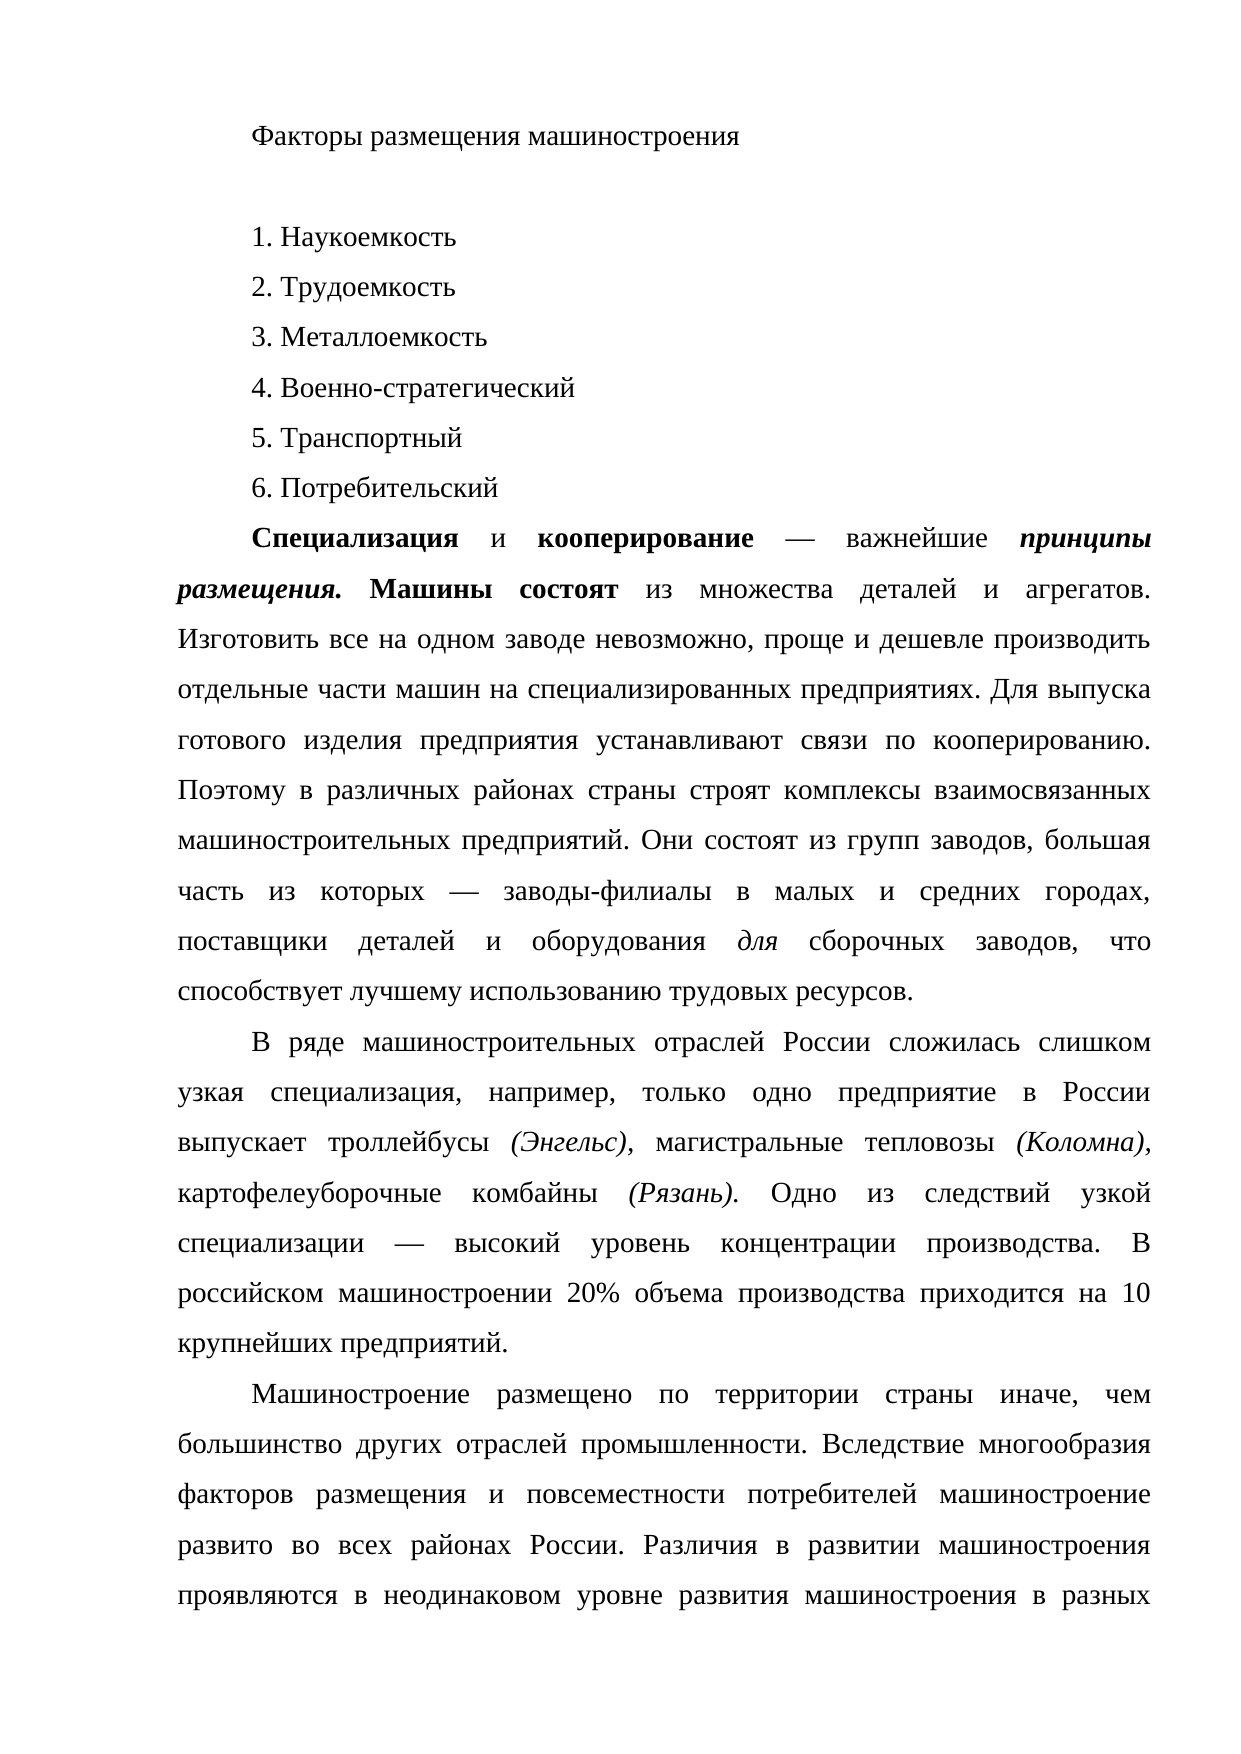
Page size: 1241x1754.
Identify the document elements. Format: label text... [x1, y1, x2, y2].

text Специализация и кооперирование — важнейшие принципы размещения. Машины состоят из множества деталей и агрегатов. Изготовить все на одном заводе невозможно, проще и дешевле производить отдельные части машин на специализированных предприятиях. Для выпуска готового изделия предприятия устанавливают связи по кооперированию. Поэтому в различных районах страны строят комплексы взаимосвязанных машиностроительных предприятий. Они состоят из групп заводов, большая часть из которых — заводы-филиалы в малых и средних городах, поставщики деталей и оборудования для сборочных заводов, что способствует лучшему использованию трудовых ресурсов. [177, 521, 1152, 1007]
text 6. Потребительский [177, 470, 1152, 504]
text 2. Трудоемкость [177, 269, 1152, 303]
text 1. Наукоемкость [177, 219, 1152, 252]
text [177, 1376, 1152, 1611]
text В ряде машиностроительных отраслей России сложилась слишком узкая специализация, например, только одно предприятие в России выпускает троллейбусы (Энгельс), магистральные тепловозы (Коломна), картофелеуборочные комбайны (Рязань). Одно из следствий узкой специализации — высокий уровень концентрации производства. В российском машиностроении 20% объема производства приходится на 10 крупнейших предприятий. [177, 1024, 1152, 1359]
text 5. Транспортный [177, 420, 1152, 453]
text 4. Военно-стратегический [177, 370, 1152, 403]
text 3. Металлоемкость [177, 319, 1152, 353]
text Факторы размещения машиностроения [177, 118, 1152, 152]
